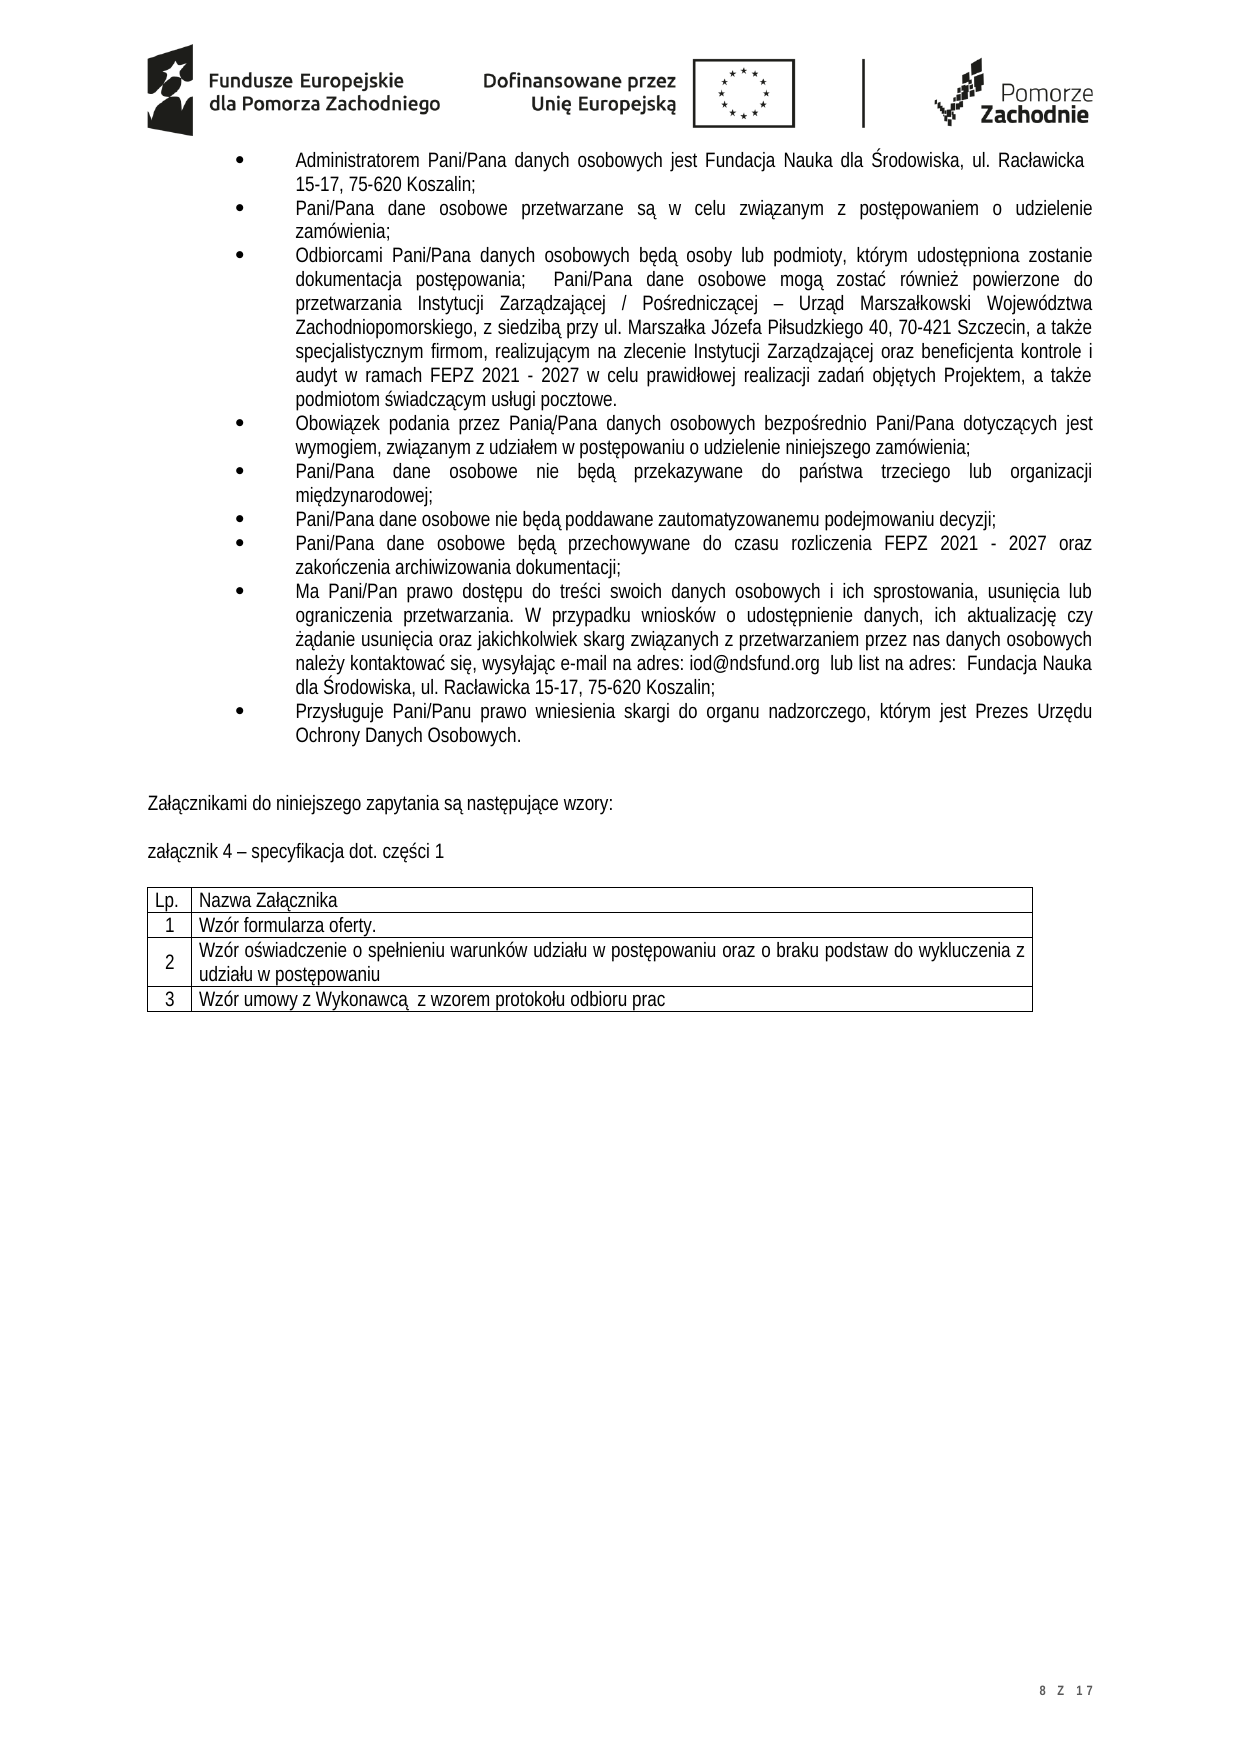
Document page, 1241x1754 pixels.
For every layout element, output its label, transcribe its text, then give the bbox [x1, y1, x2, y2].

list Pani/Pana dane osobowe nie będą poddawane zautomatyzowanemu podejmowaniu decyzji; [236, 507, 1093, 531]
table_cell Wzór umowy z Wykonawcą z wzorem protokołu odbioru prac [192, 987, 1032, 1011]
list Pani/Pana dane osobowe nie będą przekazywane do państwa trzeciego lub organizacji międzynarodowej; [236, 459, 1093, 507]
list Odbiorcami Pani/Pana danych osobowych będą osoby lub podmioty, którym udostępniona zostanie dokumentacja postępowania; Pani/Pana dane osobowe mogą zostać również powierzone do przetwarzania Instytucji Zarządzającej / Pośredniczącej – Urząd Marszałkowski Województwa Zachodniopomorskiego, z siedzibą przy ul. Marszałka Józefa Piłsudzkiego 40, 70-421 Szczecin, a także specjalistycznym firmom, realizującym na zlecenie Instytucji Zarządzającej oraz beneficjenta kontrole i audyt w ramach FEPZ 2021 - 2027 w celu prawidłowej realizacji zadań objętych Projektem, a także podmiotom świadczącym usługi pocztowe. [236, 243, 1093, 411]
table_cell 2 [148, 938, 191, 986]
table_header Lp. [148, 888, 191, 912]
picture [147, 44, 1093, 136]
list Przysługuje Pani/Panu prawo wniesienia skargi do organu nadzorczego, którym jest Prezes Urzędu Ochrony Danych Osobowych. [236, 699, 1093, 747]
text Załącznikami do niniejszego zapytania są następujące wzory: [148, 791, 1093, 815]
list Obowiązek podania przez Panią/Pana danych osobowych bezpośrednio Pani/Pana dotyczących jest wymogiem, związanym z udziałem w postępowaniu o udzielenie niniejszego zamówienia; [236, 411, 1093, 459]
table_cell Wzór formularza oferty. [192, 913, 1032, 937]
list Administratorem Pani/Pana danych osobowych jest Fundacja Nauka dla Środowiska, ul. Racławicka 15-17, 75-620 Koszalin; [236, 148, 1093, 196]
list Pani/Pana dane osobowe będą przechowywane do czasu rozliczenia FEPZ 2021 - 2027 oraz zakończenia archiwizowania dokumentacji; [236, 531, 1093, 579]
table_cell Wzór oświadczenie o spełnieniu warunków udziału w postępowaniu oraz o braku podstaw do wykluczenia z udziału w postępowaniu [192, 938, 1032, 986]
table_header Nazwa Załącznika [192, 888, 1032, 912]
table_cell 3 [148, 987, 191, 1011]
text załącznik 4 – specyfikacja dot. części 1 [148, 839, 1093, 863]
table_cell 1 [148, 913, 191, 937]
list Pani/Pana dane osobowe przetwarzane są w celu związanym z postępowaniem o udzielenie zamówienia; [236, 196, 1093, 243]
list Ma Pani/Pan prawo dostępu do treści swoich danych osobowych i ich sprostowania, usunięcia lub ograniczenia przetwarzania. W przypadku wniosków o udostępnienie danych, ich aktualizację czy żądanie usunięcia oraz jakichkolwiek skarg związanych z przetwarzaniem przez nas danych osobowych należy kontaktować się, wysyłając e-mail na adres: iod@ndsfund.org lub list na adres: Fundacja Nauka dla Środowiska, ul. Racławicka 15-17, 75-620 Koszalin; [236, 579, 1093, 699]
